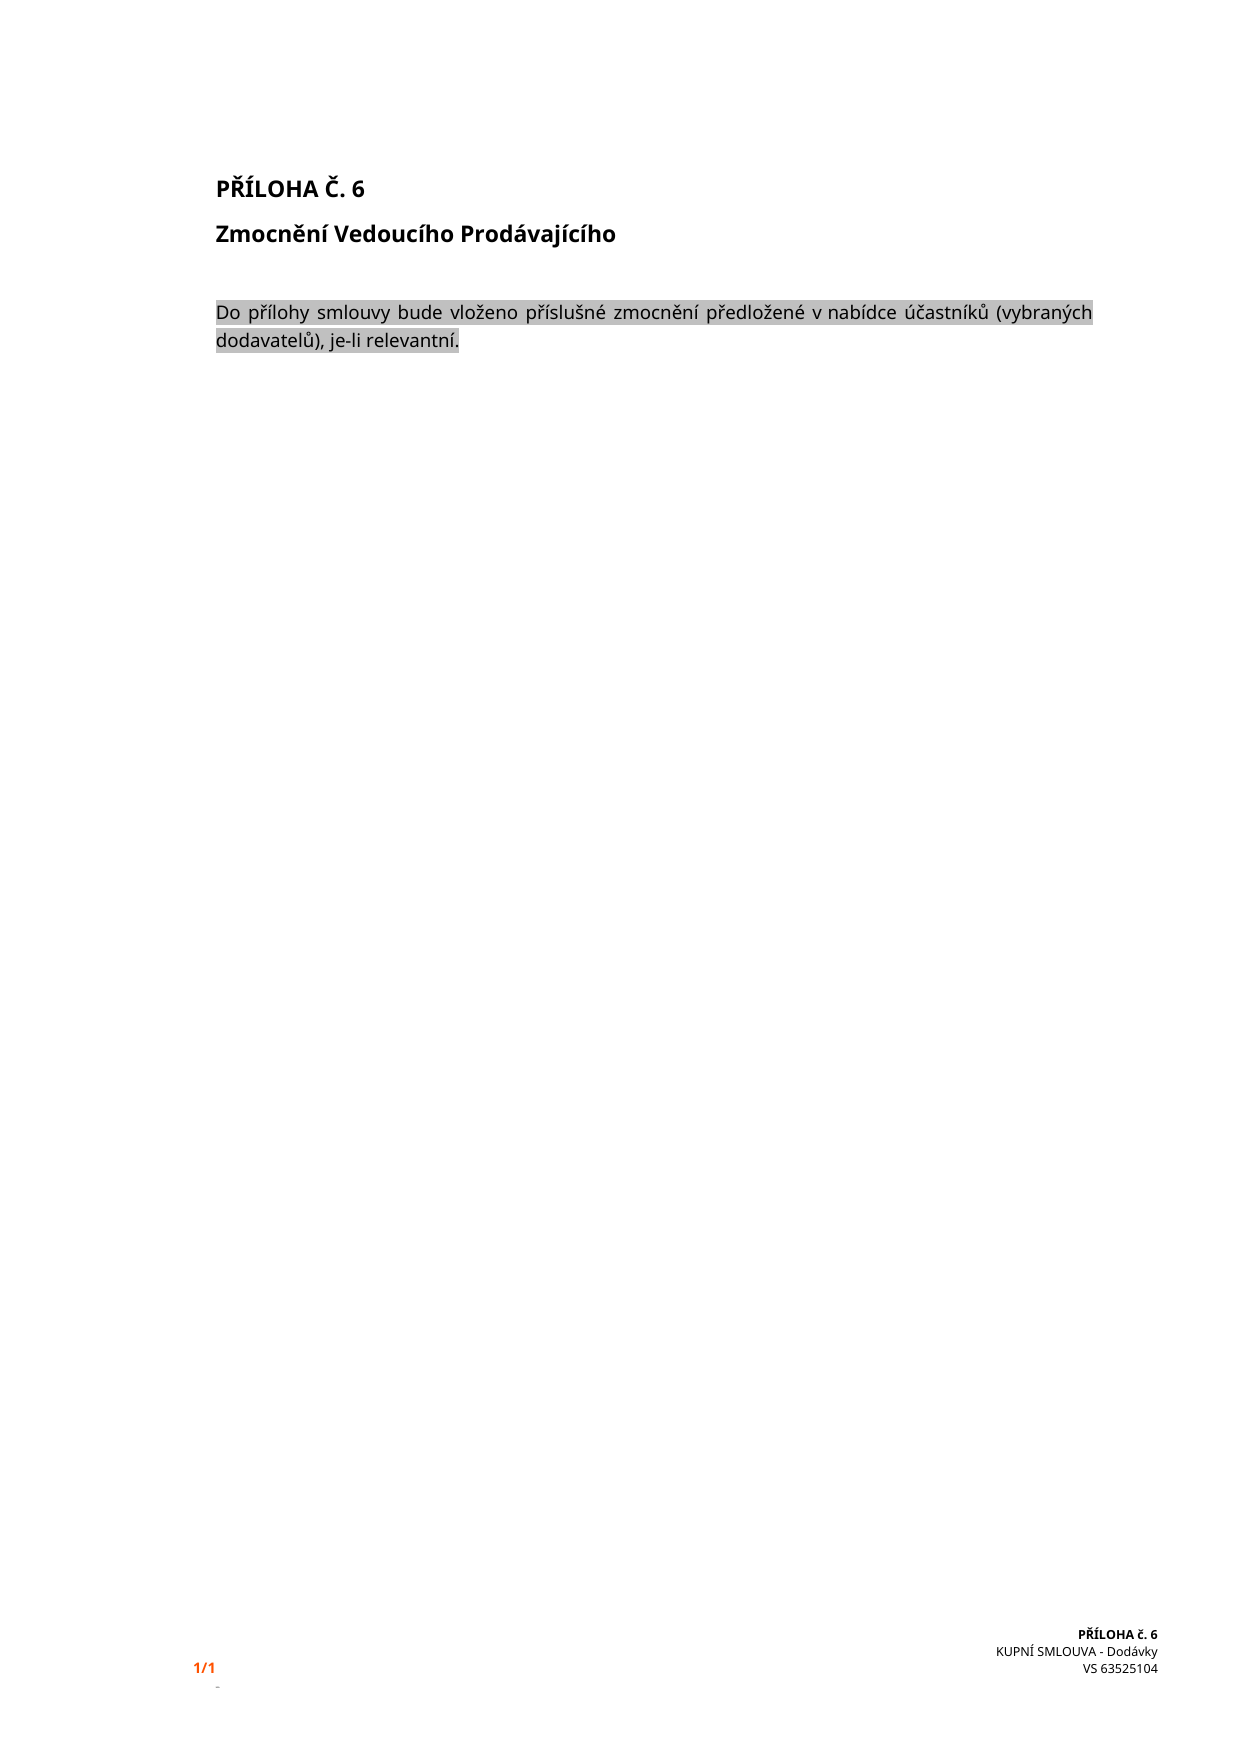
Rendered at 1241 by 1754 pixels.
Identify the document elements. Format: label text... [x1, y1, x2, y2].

text Zmocnění Vedoucího Prodávajícího [216, 219, 1093, 248]
text Příloha č. 6 [216, 172, 1093, 204]
text Do přílohy smlouvy bude vloženo příslušné zmocnění předložené v nabídce účastníků (vybraných dodavatelů), je-li relevantní. [216, 325, 1093, 353]
